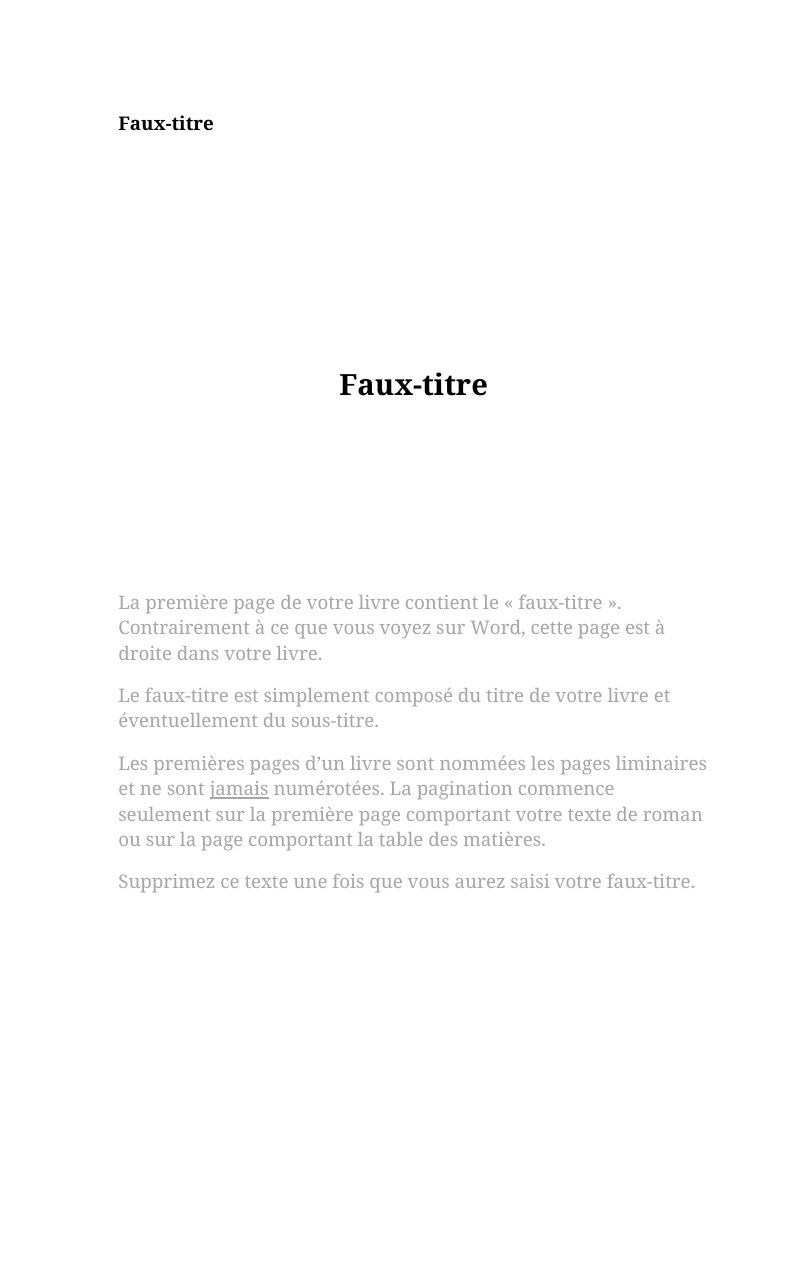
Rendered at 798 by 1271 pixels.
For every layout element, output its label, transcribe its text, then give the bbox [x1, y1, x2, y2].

text Supprimez ce texte une fois que vous aurez saisi votre faux-titre. [118, 869, 709, 894]
text Faux-titre [118, 111, 709, 136]
title Faux-titre [118, 364, 709, 403]
text Le faux-titre est simplement composé du titre de votre livre et éventuellement du sous-titre. [118, 682, 709, 733]
text La première page de votre livre contient le « faux-titre ». Contrairement à ce que vous voyez sur Word, cette page est à droite dans votre livre. [118, 589, 709, 666]
text Les premières pages d’un livre sont nommées les pages liminaires et ne sont jamais numérotées. La pagination commence seulement sur la première page comportant votre texte de roman ou sur la page comportant la table des matières. [118, 750, 709, 852]
